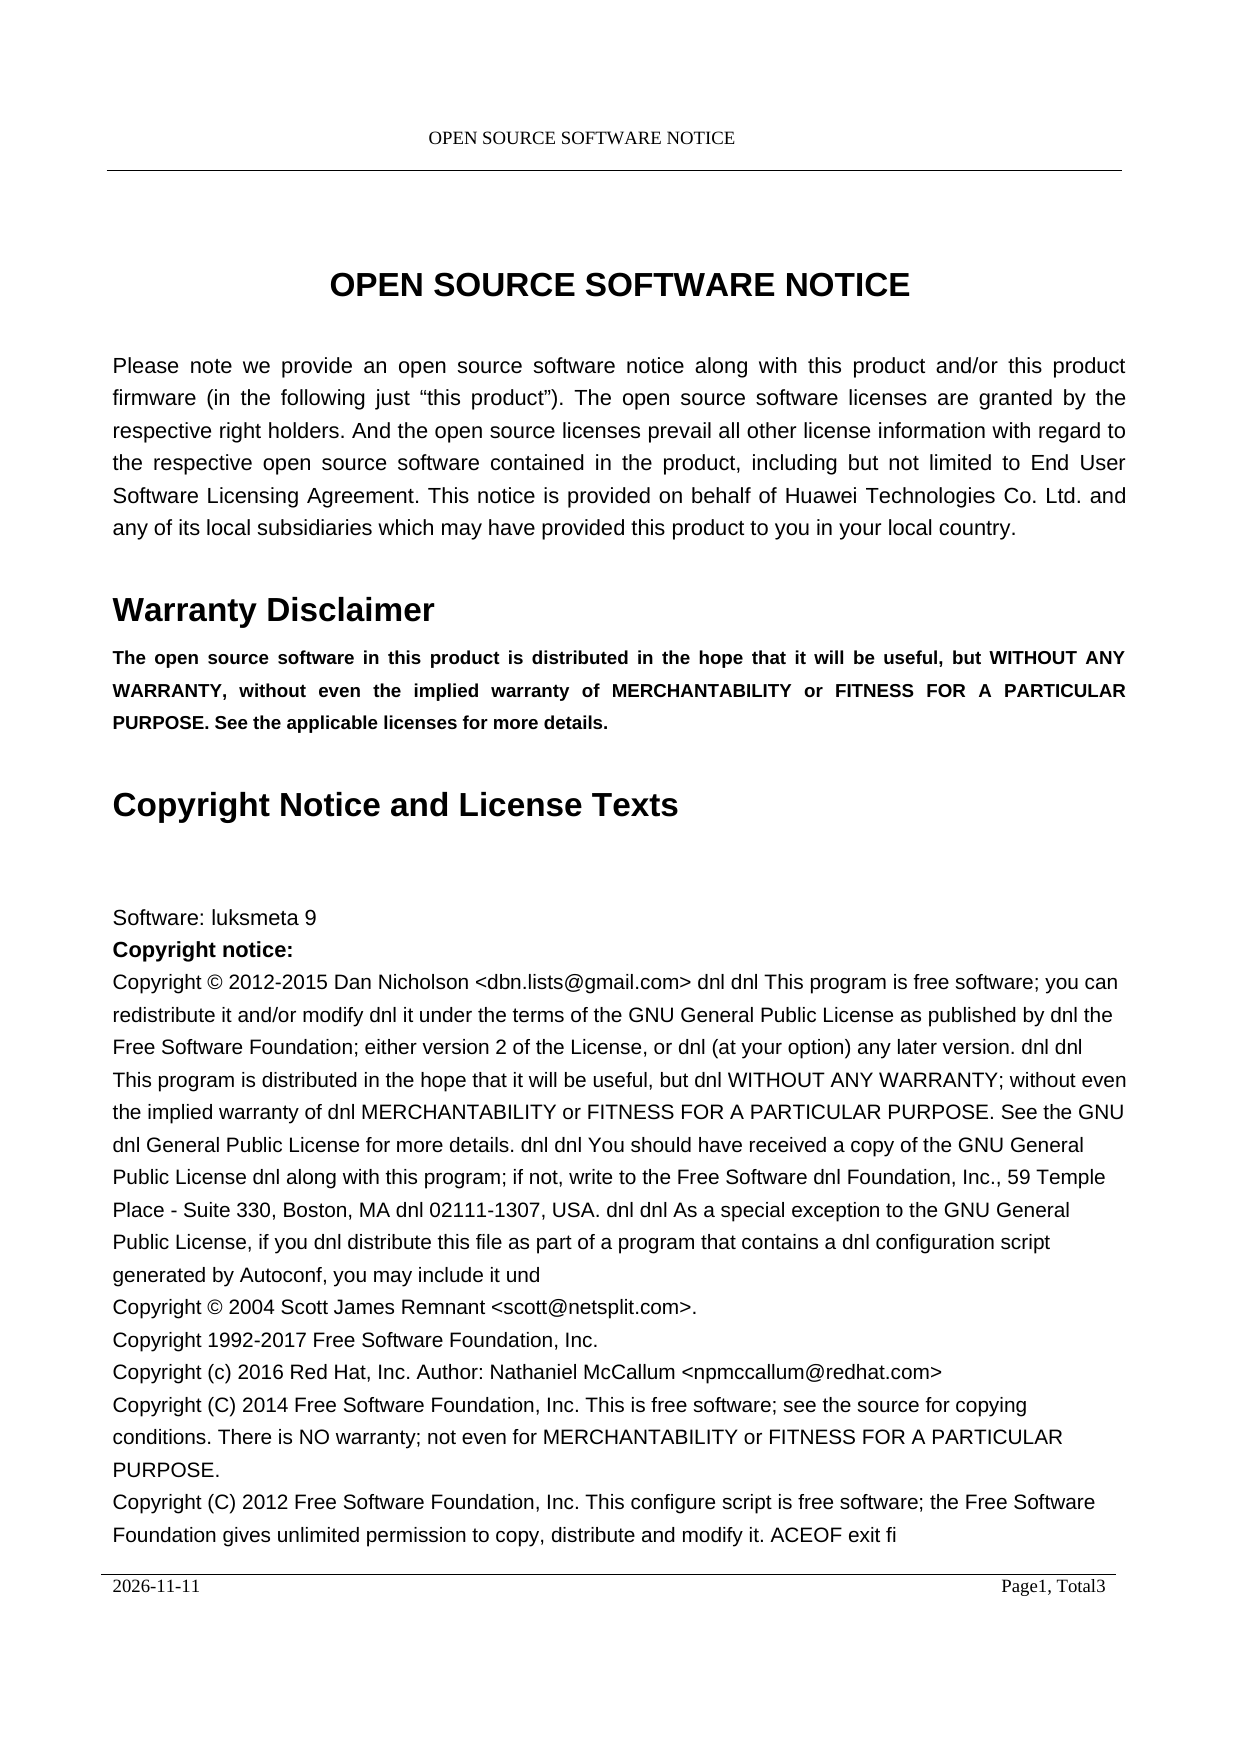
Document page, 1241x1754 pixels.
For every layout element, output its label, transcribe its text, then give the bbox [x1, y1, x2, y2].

text Warranty Disclaimer [112, 576, 1128, 641]
text Copyright © 2012-2015 Dan Nicholson <dbn.lists@gmail.com> dnl dnl This program is free software; you can redistribute it and/or modify dnl it under the terms of the GNU General Public License as published by dnl the Free Software Foundation; either version 2 of the License, or dnl (at your option) any later version. dnl dnl This program is distributed in the hope that it will be useful, but dnl WITHOUT ANY WARRANTY; without even the implied warranty of dnl MERCHANTABILITY or FITNESS FOR A PARTICULAR PURPOSE. See the GNU dnl General Public License for more details. dnl dnl You should have received a copy of the GNU General Public License dnl along with this program; if not, write to the Free Software dnl Foundation, Inc., 59 Temple Place - Suite 330, Boston, MA dnl 02111-1307, USA. dnl dnl As a special exception to the GNU General Public License, if you dnl distribute this file as part of a program that contains a dnl configuration script generated by Autoconf, you may include it und [112, 966, 1128, 1291]
text Copyright (C) 2012 Free Software Foundation, Inc. This configure script is free software; the Free Software Foundation gives unlimited permission to copy, distribute and modify it. ACEOF exit fi [112, 1486, 1128, 1551]
text Copyright (c) 2016 Red Hat, Inc. Author: Nathaniel McCallum <npmccallum@redhat.com> [112, 1356, 1128, 1388]
text OPEN SOURCE SOFTWARE NOTICE [112, 251, 1128, 316]
text Copyright © 2004 Scott James Remnant <scott@netsplit.com>. [112, 1291, 1128, 1323]
text Copyright Notice and License Texts [112, 771, 1128, 836]
text Please note we provide an open source software notice along with this product and/or this product firmware (in the following just “this product”). The open source software licenses are granted by the respective right holders. And the open source licenses prevail all other license information with regard to the respective open source software contained in the product, including but not limited to End User Software Licensing Agreement. This notice is provided on behalf of Huawei Technologies Co. Ltd. and any of its local subsidiaries which may have provided this product to you in your local country. [112, 349, 1128, 544]
text Copyright notice: [112, 933, 1128, 966]
text Copyright 1992-2017 Free Software Foundation, Inc. [112, 1323, 1128, 1356]
text Software: luksmeta 9 [112, 901, 1128, 933]
text The open source software in this product is distributed in the hope that it will be useful, but WITHOUT ANY WARRANTY, without even the implied warranty of MERCHANTABILITY or FITNESS FOR A PARTICULAR PURPOSE. See the applicable licenses for more details. [112, 641, 1128, 739]
text Copyright (C) 2014 Free Software Foundation, Inc. This is free software; see the source for copying conditions. There is NO warranty; not even for MERCHANTABILITY or FITNESS FOR A PARTICULAR PURPOSE. [112, 1388, 1128, 1486]
